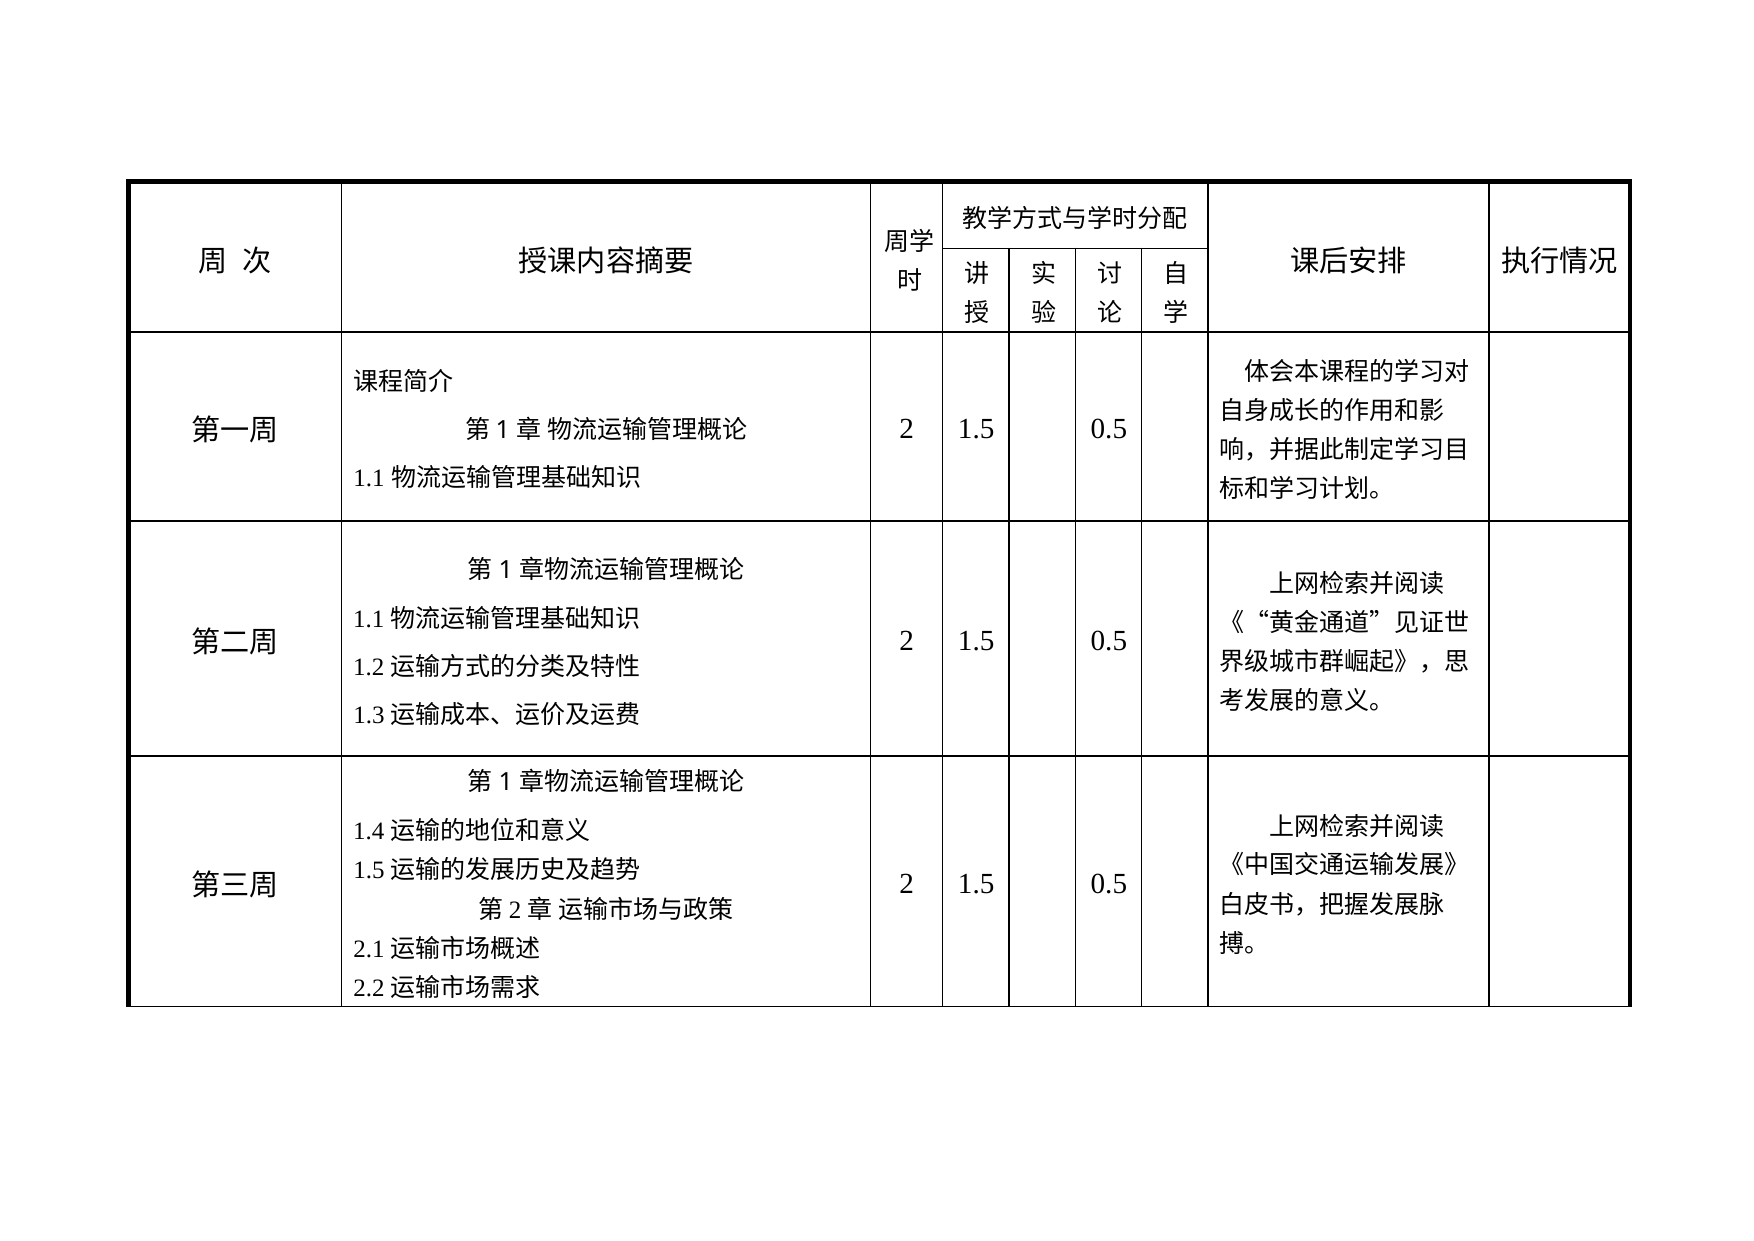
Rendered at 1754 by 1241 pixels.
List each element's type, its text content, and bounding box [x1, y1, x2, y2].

table_cell 上网检索并阅读《中国交通运输发展》白皮书，把握发展脉搏。 [1209, 757, 1488, 1006]
table_cell 第一周 [131, 333, 341, 520]
table_cell [1490, 757, 1628, 1006]
table_cell 讲授 [943, 249, 1008, 331]
table_cell 0.5 [1076, 757, 1141, 1006]
table_cell 上网检索并阅读《“黄金通道”见证世界级城市群崛起》，思考发展的意义。 [1209, 522, 1488, 755]
table_cell 第二周 [131, 522, 341, 755]
table_cell 讨论 [1076, 249, 1141, 331]
table_cell 自学 [1142, 249, 1207, 331]
table_cell 课程简介 第 1 章 物流运输管理概论 1.1 物流运输管理基础知识 [342, 333, 870, 520]
table_cell [1010, 333, 1075, 520]
table_cell 第三周 [131, 757, 341, 1006]
table_cell 第 1 章物流运输管理概论 1.4 运输的地位和意义 1.5 运输的发展历史及趋势 第 2 章 运输市场与政策 2.1 运输市场概述 2.2 运输市场需求 [342, 757, 870, 1006]
table_cell [1142, 522, 1207, 755]
table_header 授课内容摘要 [342, 184, 870, 331]
table_cell [1490, 333, 1628, 520]
table_cell 1.5 [943, 333, 1008, 520]
table_cell 2 [871, 522, 942, 755]
table_cell 2 [871, 757, 942, 1006]
table_cell 1.5 [943, 757, 1008, 1006]
table_header 周 次 [131, 184, 341, 331]
table_cell 0.5 [1076, 522, 1141, 755]
table_cell [1010, 757, 1075, 1006]
table_cell 0.5 [1076, 333, 1141, 520]
table_cell 第 1 章物流运输管理概论 1.1 物流运输管理基础知识 1.2 运输方式的分类及特性 1.3 运输成本、运价及运费 [342, 522, 870, 755]
table_cell 实验 [1010, 249, 1075, 331]
table_cell [1142, 333, 1207, 520]
table_header 教学方式与学时分配 [943, 184, 1207, 247]
table_cell [1010, 522, 1075, 755]
table_cell 2 [871, 333, 942, 520]
table_cell 体会本课程的学习对自身成长的作用和影响，并据此制定学习目标和学习计划。 [1209, 333, 1488, 520]
table_header 执行情况 [1490, 184, 1628, 331]
table_header 课后安排 [1209, 184, 1488, 331]
table_cell [1490, 522, 1628, 755]
table_cell [1142, 757, 1207, 1006]
table_cell 1.5 [943, 522, 1008, 755]
table_header 周学时 [871, 184, 942, 331]
